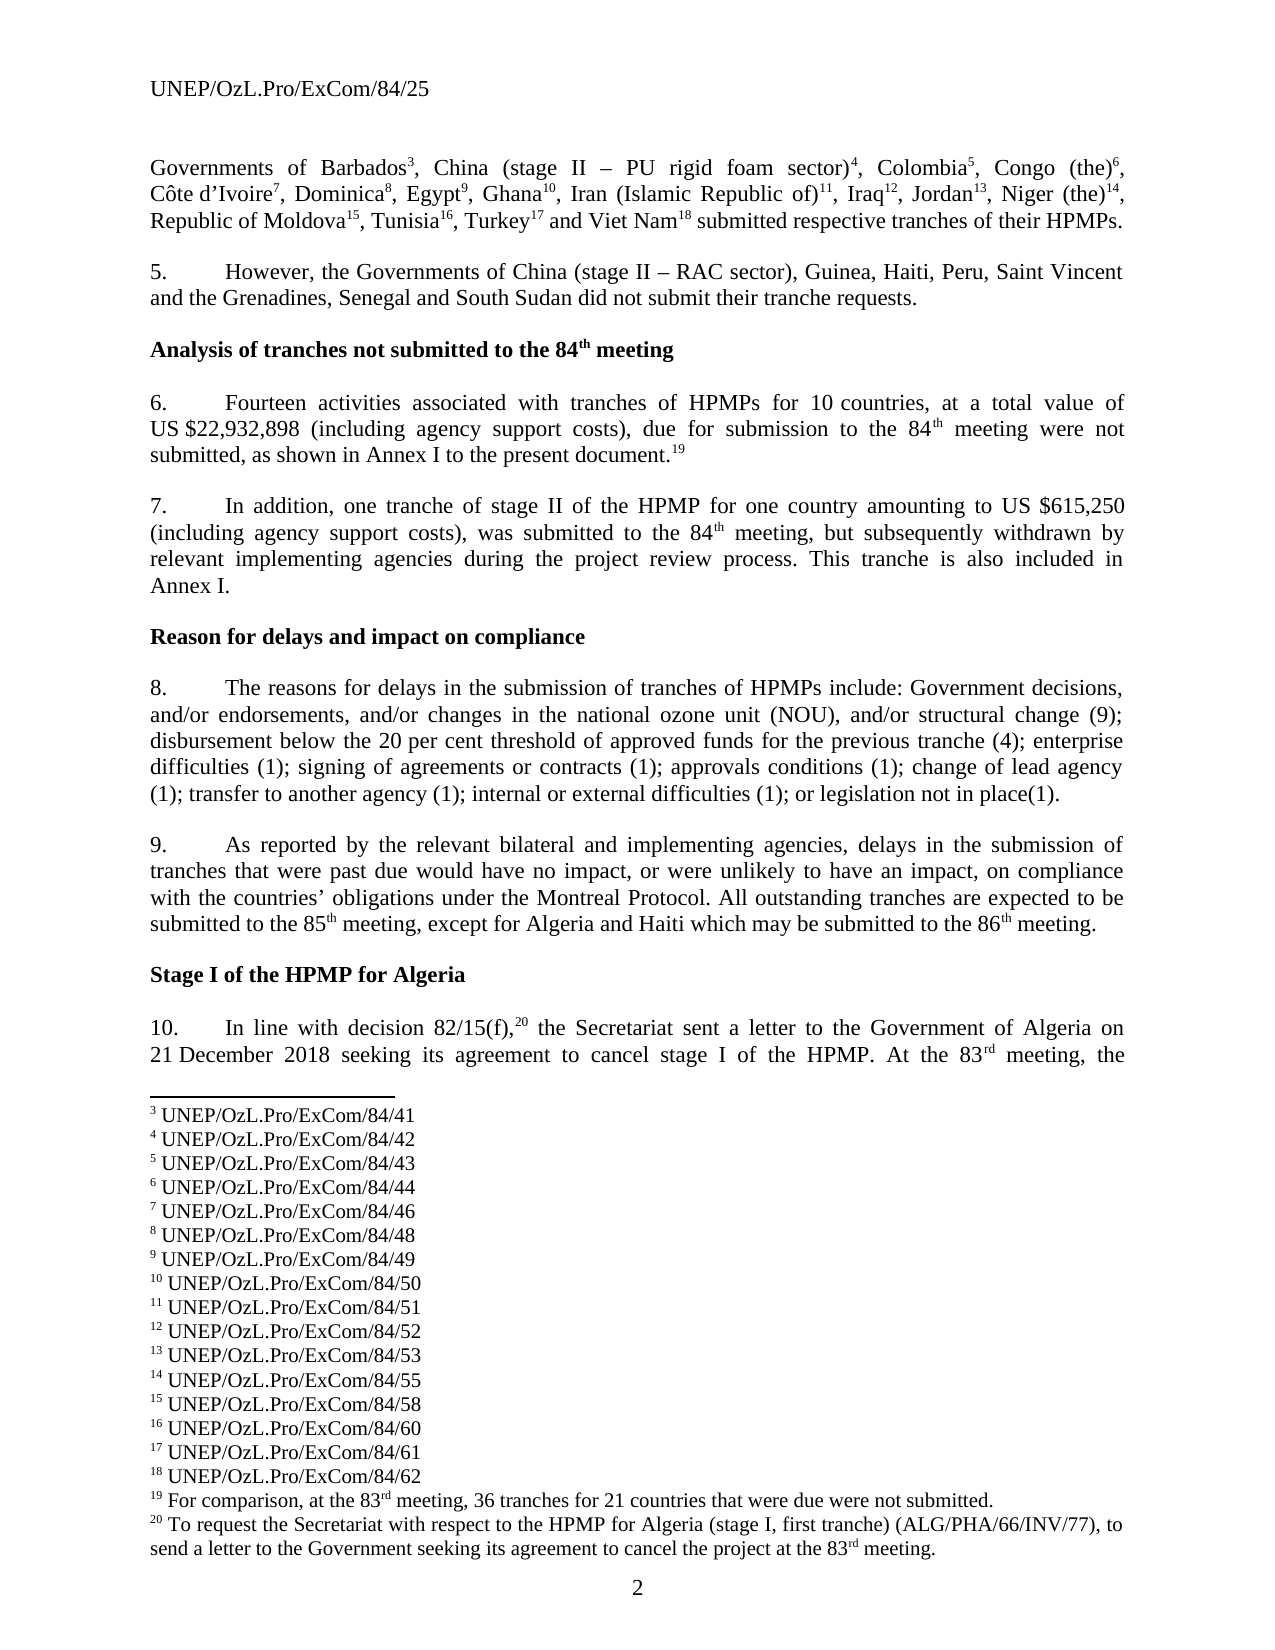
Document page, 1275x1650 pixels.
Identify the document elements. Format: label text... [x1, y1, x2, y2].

subtitle As reported by the relevant bilateral and implementing agencies, delays in the submission of tranches that were past due would have no impact, or were unlikely to have an impact, on compliance with the countries’ obligations under the Montreal Protocol. All outstanding tranches are expected to be submitted to the 85th meeting, except for Algeria and Haiti which may be submitted to the 86th meeting. [150, 831, 1125, 937]
text Reason for delays and impact on compliance [150, 623, 1125, 649]
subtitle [150, 154, 1125, 233]
text Analysis of tranches not submitted to the 84th meeting [150, 336, 1125, 362]
subtitle Fourteen activities associated with tranches of HPMPs for 10 countries, at a total value of US $22,932,898 (including agency support costs), due for submission to the 84th meeting were not submitted, as shown in Annex I to the present document. [150, 388, 1125, 468]
subtitle In addition, one tranche of stage II of the HPMP for one country amounting to US $615,250 (including agency support costs), was submitted to the 84th meeting, but subsequently withdrawn by relevant implementing agencies during the project review process. This tranche is also included in Annex I. [150, 493, 1125, 598]
subtitle However, the Governments of China (stage II – RAC sector), Guinea, Haiti, Peru, Saint Vincent and the Grenadines, Senegal and South Sudan did not submit their tranche requests. [150, 258, 1125, 311]
subtitle In line with decision 82/15(f), the Secretariat sent a letter to the Government of Algeria on 21 December 2018 seeking its agreement to cancel stage I of the HPMP. At the 83rd meeting, the Executive Committee decided to cancel stage I of the HPMP for Algeria if a response from the Government had not been received by the Secretariat by 30 August 2019 (decision 83/47(c)). Subsequently, a response was received by the Secretariat on 8 August 2019, indicating that the National Ozone Officer and UNIDO had agreed to continue implementing the HPMP in Algeria, and that the third tranche of the HPMP would be submitted no later than the 86th meeting. [150, 1014, 1125, 1067]
subtitle The reasons for delays in the submission of tranches of HPMPs include: Government decisions, and/or endorsements, and/or changes in the national ozone unit (NOU), and/or structural change (9); disbursement below the 20 per cent threshold of approved funds for the previous tranche (4); enterprise difficulties (1); signing of agreements or contracts (1); approvals conditions (1); change of lead agency (1); transfer to another agency (1); internal or external difficulties (1); or legislation not in place(1). [150, 674, 1125, 806]
text Stage I of the HPMP for Algeria [150, 962, 1125, 988]
